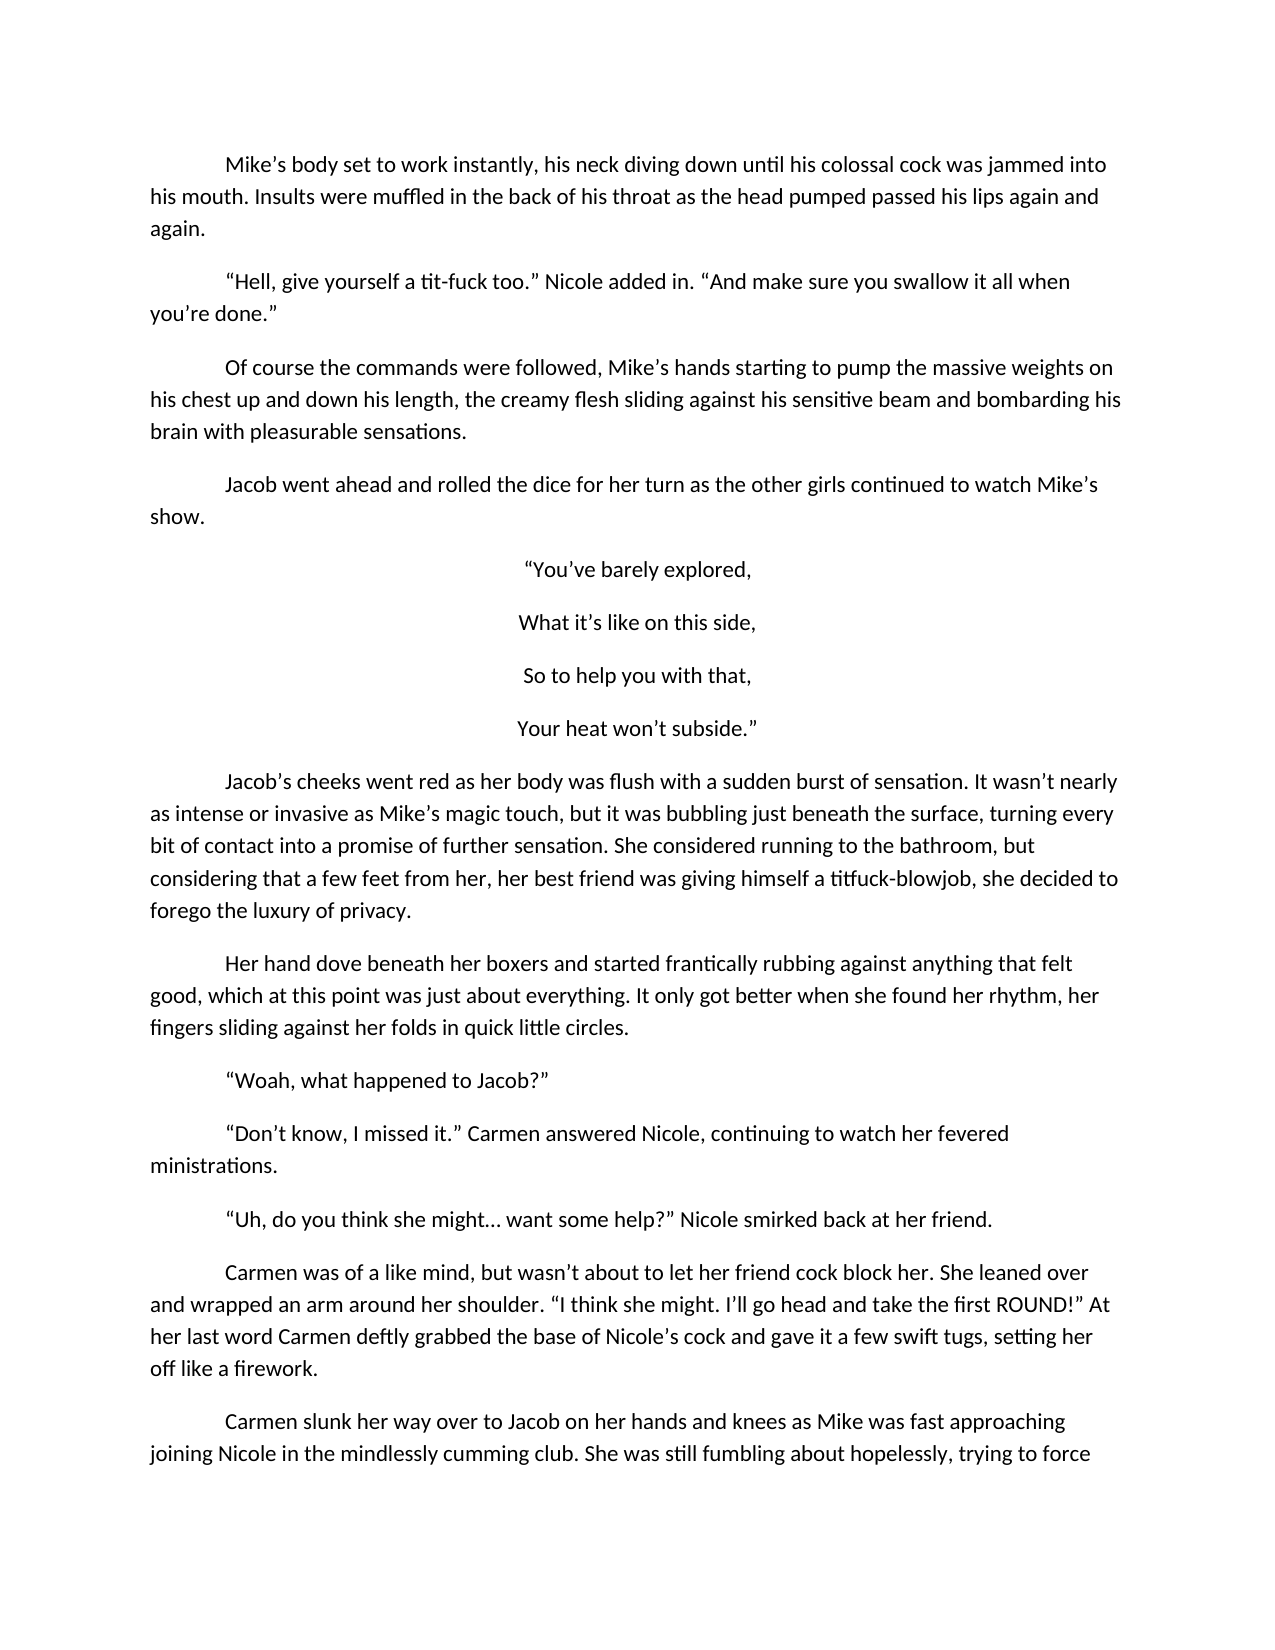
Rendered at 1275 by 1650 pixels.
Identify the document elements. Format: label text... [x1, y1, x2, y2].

text So to help you with that, [150, 661, 1125, 689]
text Of course the commands were followed, Mike’s hands starting to pump the massive weights on his chest up and down his length, the creamy flesh sliding against his sensitive beam and bombarding his brain with pleasurable sensations. [150, 353, 1125, 445]
text Her hand dove beneath her boxers and started frantically rubbing against anything that felt good, which at this point was just about everything. It only got better when she found her rhythm, her fingers sliding against her folds in quick little circles. [150, 949, 1125, 1041]
text What it’s like on this side, [150, 608, 1125, 636]
text Mike’s body set to work instantly, his neck diving down until his colossal cock was jammed into his mouth. Insults were muffled in the back of his throat as the head pumped passed his lips again and again. [150, 150, 1125, 242]
text Your heat won’t subside.” [150, 714, 1125, 742]
text Carmen was of a like mind, but wasn’t about to let her friend cock block her. She leaned over and wrapped an arm around her shoulder. “I think she might. I’ll go head and take the first ROUND!” At her last word Carmen deftly grabbed the base of Nicole’s cock and gave it a few swift tugs, setting her off like a firework. [150, 1258, 1125, 1382]
text Jacob went ahead and rolled the dice for her turn as the other girls continued to watch Mike’s show. [150, 470, 1125, 530]
text “You’ve barely explored, [150, 555, 1125, 583]
text “Woah, what happened to Jacob?” [150, 1066, 1125, 1094]
text Jacob’s cheeks went red as her body was flush with a sudden burst of sensation. It wasn’t nearly as intense or invasive as Mike’s magic touch, but it was bubbling just beneath the surface, turning every bit of contact into a promise of further sensation. She considered running to the bathroom, but considering that a few feet from her, her best friend was giving himself a titfuck-blowjob, she decided to forego the luxury of privacy. [150, 767, 1125, 924]
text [150, 1407, 1125, 1467]
text “Hell, give yourself a tit-fuck too.” Nicole added in. “And make sure you swallow it all when you’re done.” [150, 267, 1125, 328]
text “Don’t know, I missed it.” Carmen answered Nicole, continuing to watch her fevered ministrations. [150, 1119, 1125, 1180]
text “Uh, do you think she might… want some help?” Nicole smirked back at her friend. [150, 1205, 1125, 1233]
